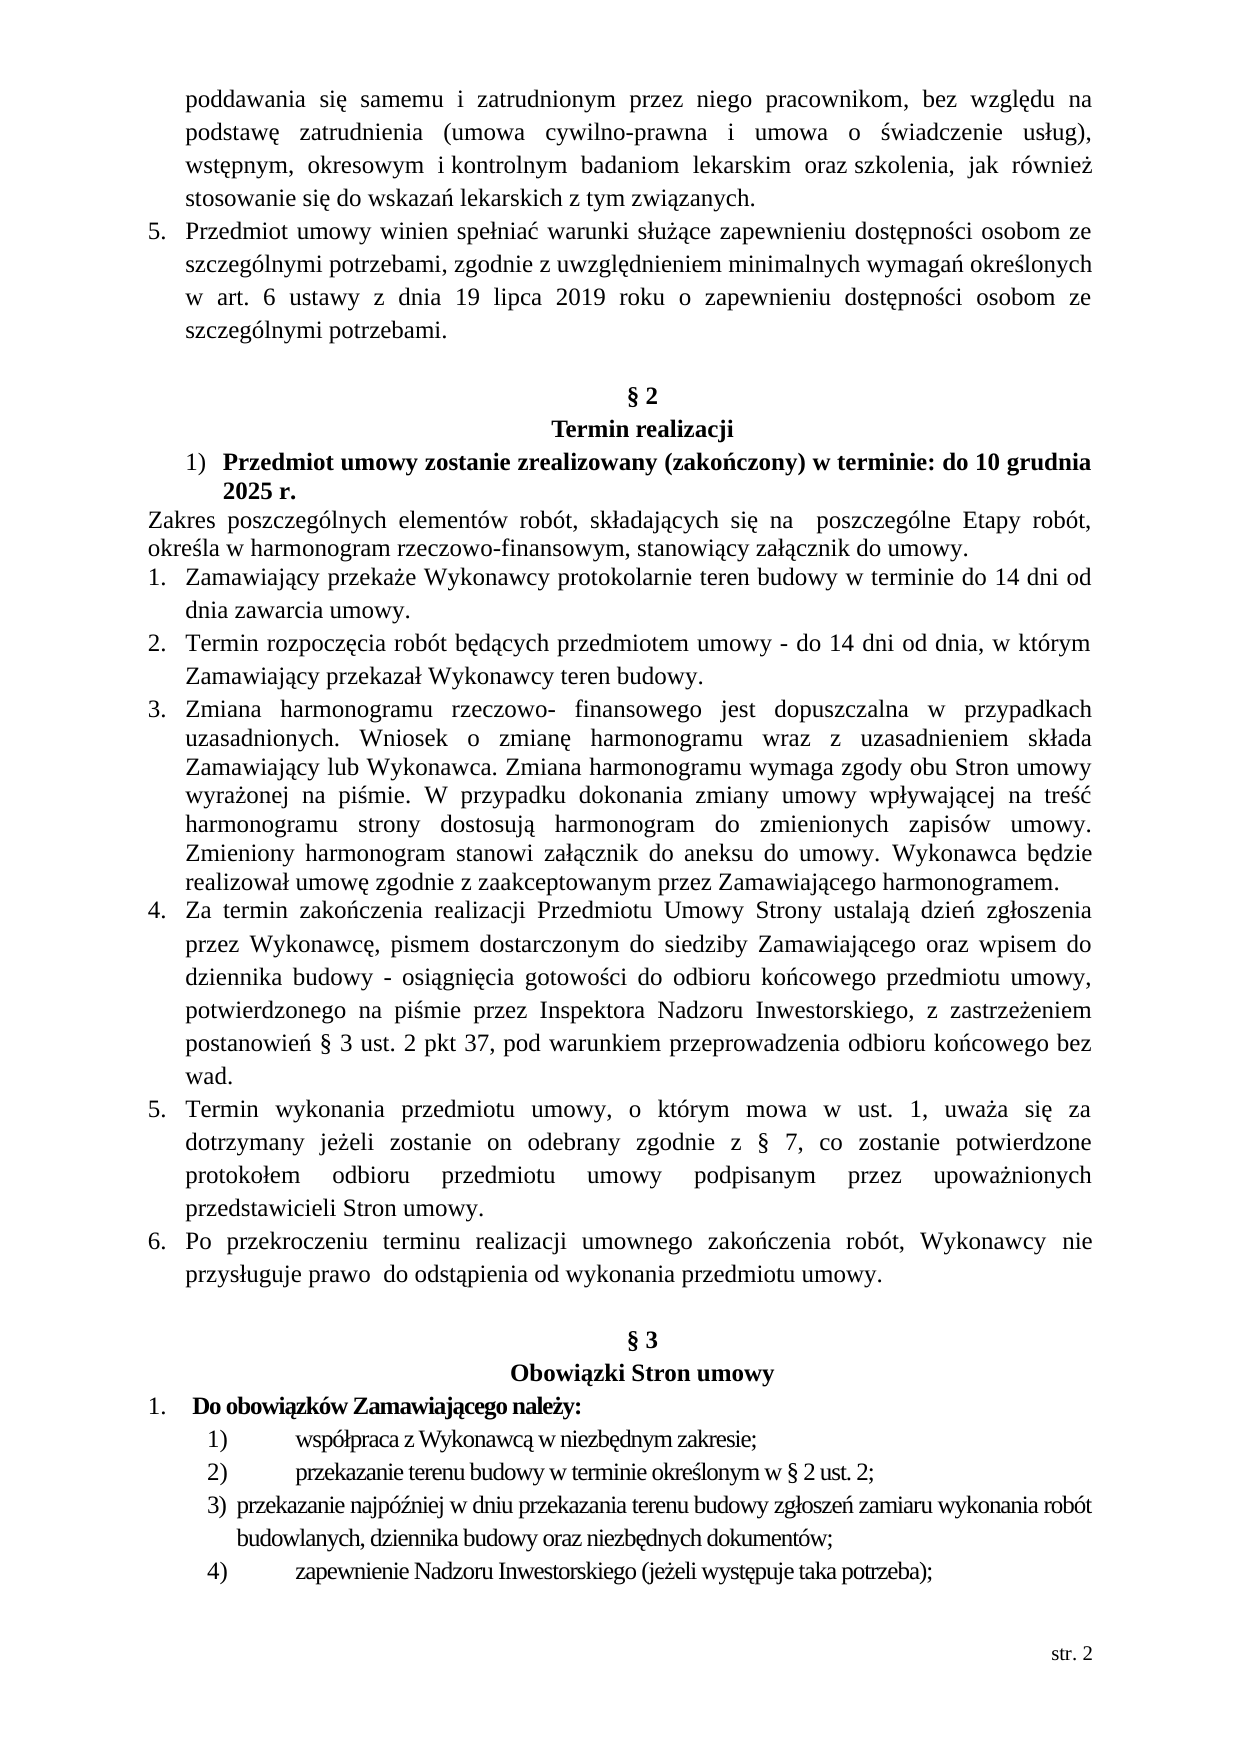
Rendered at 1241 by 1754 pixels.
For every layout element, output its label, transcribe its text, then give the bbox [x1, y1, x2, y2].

list Termin wykonania przedmiotu umowy, o którym mowa w ust. 1, uważa się za dotrzymany jeżeli zostanie on odebrany zgodnie z § 7, co zostanie potwierdzone protokołem odbioru przedmiotu umowy podpisanym przez upoważnionych przedstawicieli Stron umowy. [148, 1094, 1092, 1222]
title współpraca z Wykonawcą w niezbędnym zakresie; [148, 1424, 1092, 1453]
title przekazanie terenu budowy w terminie określonym w § 2 ust. 2; [148, 1457, 1092, 1486]
list Obowiązki Stron umowy [192, 1358, 1092, 1387]
list Przedmiot umowy winien spełniać warunki służące zapewnieniu dostępności osobom ze szczególnymi potrzebami, zgodnie z uwzględnieniem minimalnych wymagań określonych w art. 6 ustawy z dnia 19 lipca 2019 roku o zapewnieniu dostępności osobom ze szczególnymi potrzebami. [148, 216, 1092, 344]
title przekazanie najpóźniej w dniu przekazania terenu budowy zgłoszeń zamiaru wykonania robót budowlanych, dziennika budowy oraz niezbędnych dokumentów; [207, 1490, 1092, 1552]
list Termin rozpoczęcia robót będących przedmiotem umowy - do 14 dni od dnia, w którym Zamawiający przekazał Wykonawcy teren budowy. [148, 628, 1092, 690]
title zapewnienie Nadzoru Inwestorskiego (jeżeli występuje taka potrzeba); [148, 1556, 1092, 1585]
list § 2 [192, 381, 1092, 410]
list Zmiana harmonogramu rzeczowo- finansowego jest dopuszczalna w przypadkach uzasadnionych. Wniosek o zmianę harmonogramu wraz z uzasadnieniem składa Zamawiający lub Wykonawca. Zmiana harmonogramu wymaga zgody obu Stron umowy wyrażonej na piśmie. W przypadku dokonania zmiany umowy wpływającej na treść harmonogramu strony dostosują harmonogram do zmienionych zapisów umowy. Zmieniony harmonogram stanowi załącznik do aneksu do umowy. Wykonawca będzie realizował umowę zgodnie z zaakceptowanym przez Zamawiającego harmonogramem. [148, 694, 1092, 896]
title Do obowiązków Zamawiającego należy: [148, 1391, 1092, 1420]
list Za termin zakończenia realizacji Przedmiotu Umowy Strony ustalają dzień zgłoszenia przez Wykonawcę, pismem dostarczonym do siedziby Zamawiającego oraz wpisem do dziennika budowy - osiągnięcia gotowości do odbioru końcowego przedmiotu umowy, potwierdzonego na piśmie przez Inspektora Nadzoru Inwestorskiego, z zastrzeżeniem postanowień § 3 ust. 2 pkt 37, pod warunkiem przeprowadzenia odbioru końcowego bez wad. [148, 896, 1092, 1089]
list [148, 84, 1092, 212]
text Zakres poszczególnych elementów robót, składających się na poszczególne Etapy robót, określa w harmonogram rzeczowo-finansowym, stanowiący załącznik do umowy. [148, 505, 1092, 562]
list Termin realizacji [192, 414, 1092, 443]
list Przedmiot umowy zostanie zrealizowany (zakończony) w terminie: do 10 grudnia 2025 r. [185, 447, 1092, 505]
list Po przekroczeniu terminu realizacji umownego zakończenia robót, Wykonawcy nie przysługuje prawo do odstąpienia od wykonania przedmiotu umowy. [148, 1226, 1092, 1288]
list Zamawiający przekaże Wykonawcy protokolarnie teren budowy w terminie do 14 dni od dnia zawarcia umowy. [148, 562, 1092, 624]
list § 3 [192, 1325, 1092, 1354]
